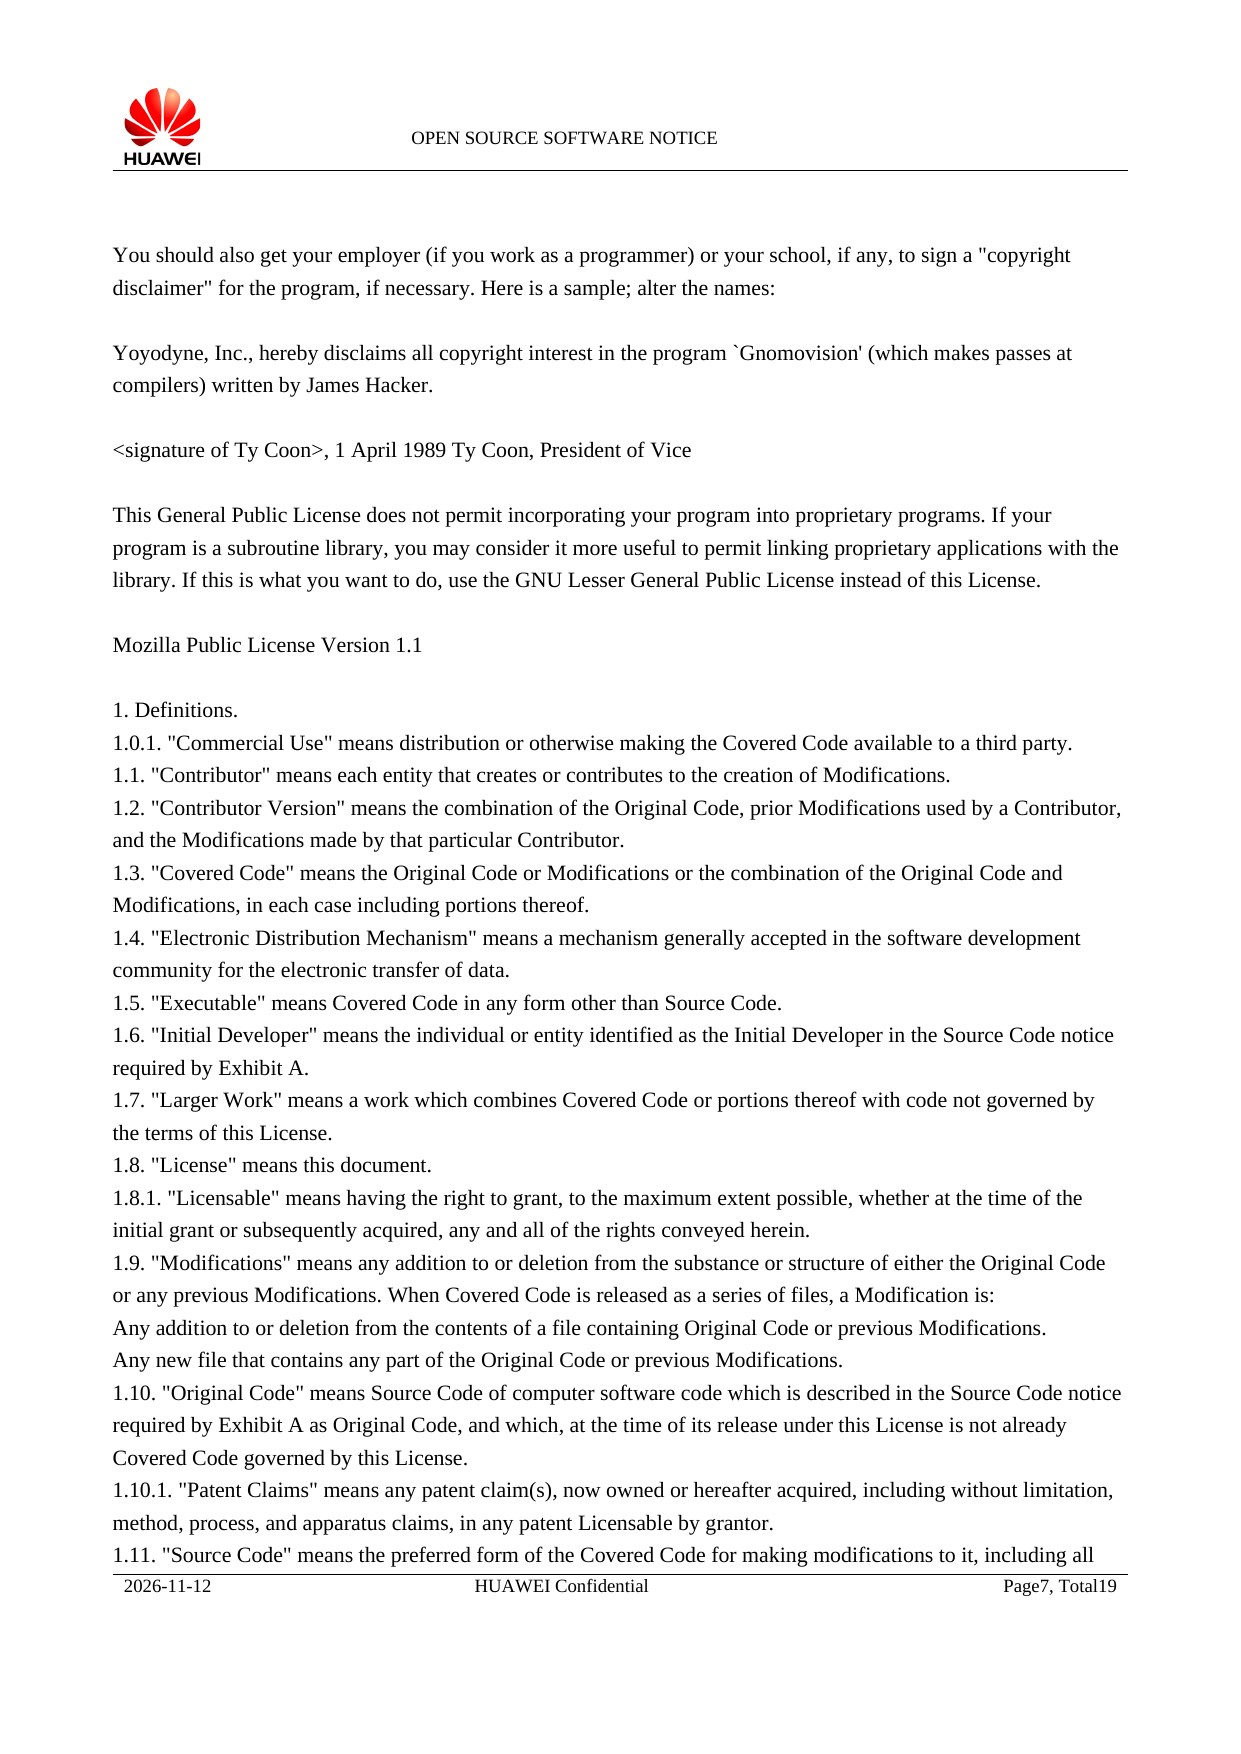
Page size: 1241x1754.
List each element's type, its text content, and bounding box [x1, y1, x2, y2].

picture [124, 88, 201, 165]
